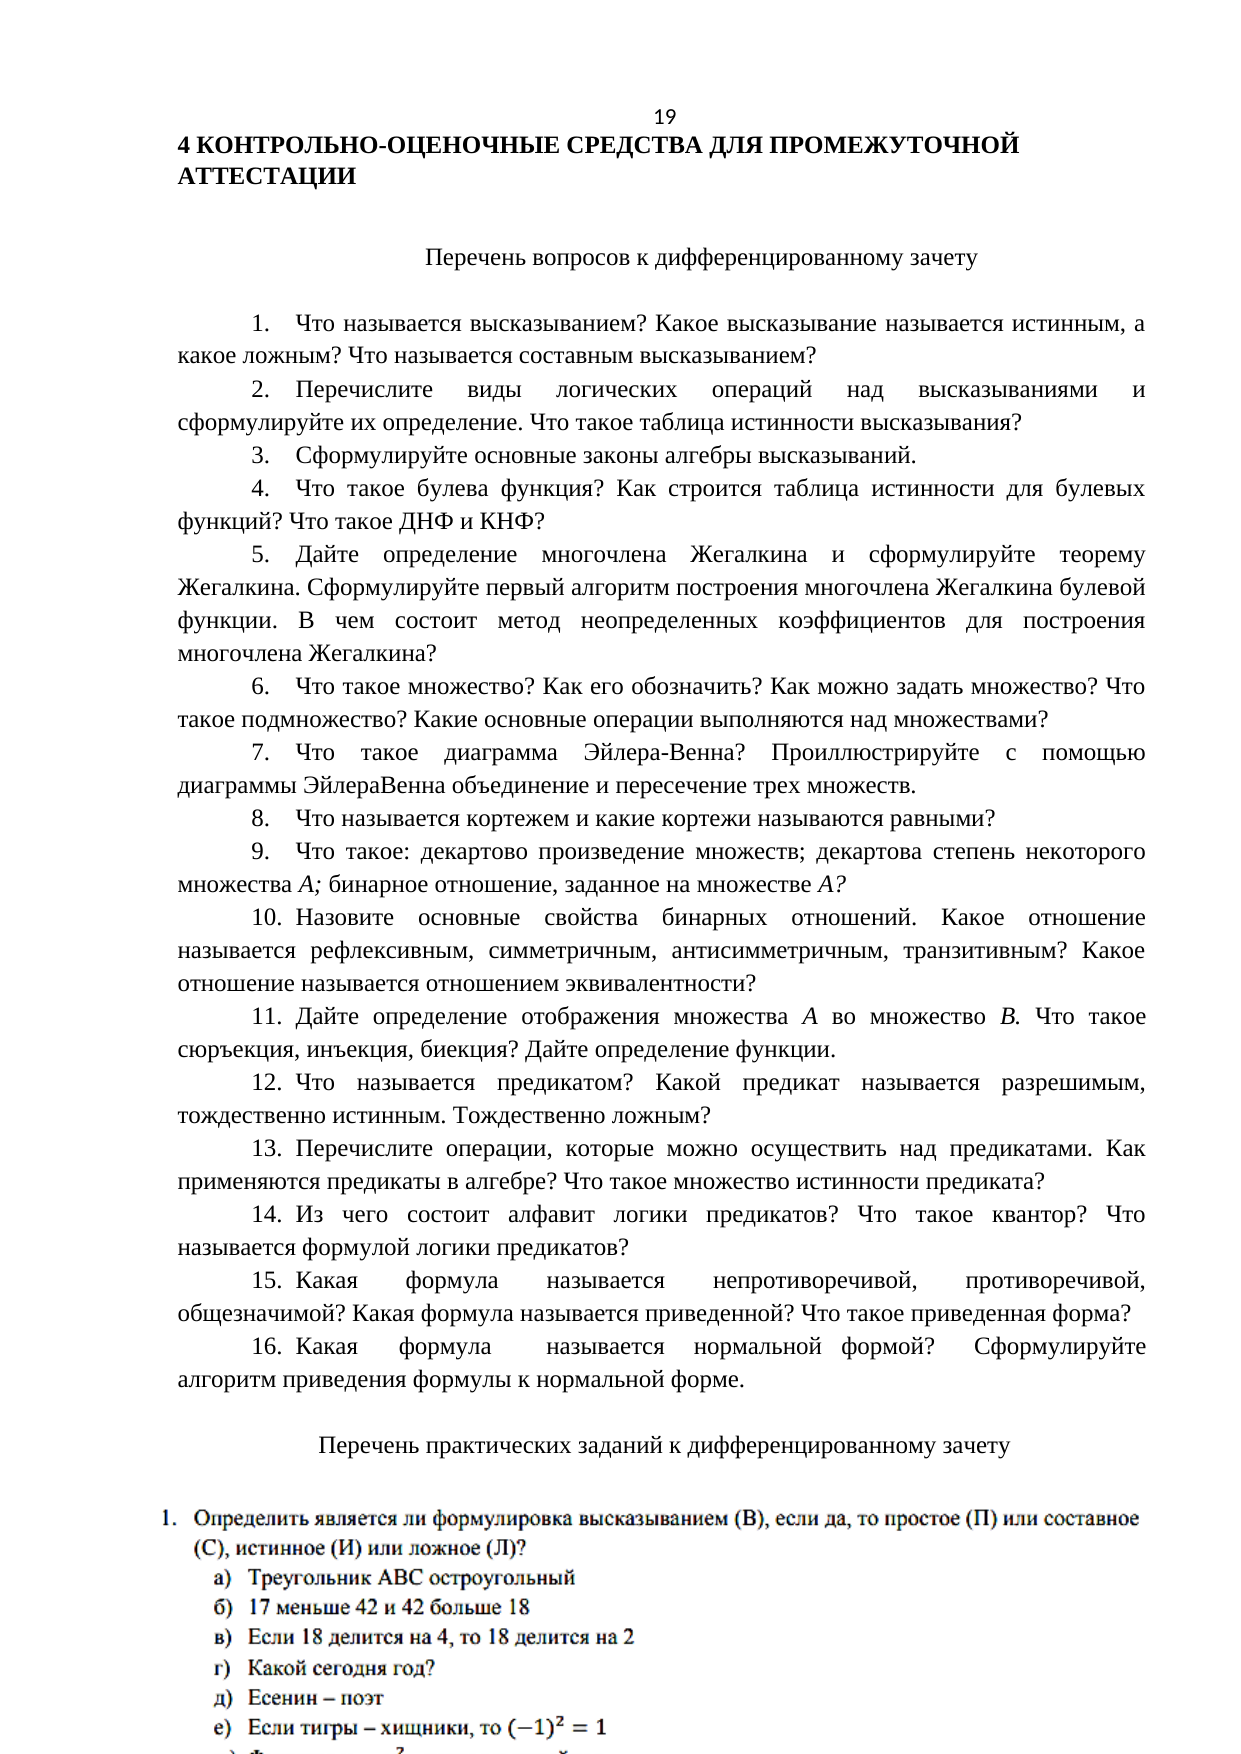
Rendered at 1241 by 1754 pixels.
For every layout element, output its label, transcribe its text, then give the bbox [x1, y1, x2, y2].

list Дайте определение отображения множества А во множество В. Что такое сюръекция, инъекция, биекция? Дайте определение функции. [177, 1001, 1146, 1063]
list Из чего состоит алфавит логики предикатов? Что такое квантор? Что называется формулой логики предикатов? [177, 1199, 1146, 1261]
text Перечень практических заданий к дифференцированному зачету [177, 1430, 1152, 1459]
list Какая формула называется нормальной формой? Сформулируйте алгоритм приведения формулы к нормальной форме. [177, 1331, 1146, 1393]
list Что такое множество? Как его обозначить? Как можно задать множество? Что такое подмножество? Какие основные операции выполняются над множествами? [177, 671, 1146, 733]
list Что такое булева функция? Как строится таблица истинности для булевых функций? Что такое ДНФ и КНФ? [177, 473, 1146, 534]
list Перечислите виды логических операций над высказываниями и сформулируйте их определение. Что такое таблица истинности высказывания? [177, 374, 1146, 435]
text 4 КОНТРОЛЬНО-ОЦЕНОЧНЫЕ СРЕДСТВА ДЛЯ ПРОМЕЖУТОЧНОЙ АТТЕСТАЦИИ [177, 130, 1152, 189]
list Какая формула называется непротиворечивой, противоречивой, общезначимой? Какая формула называется приведенной? Что такое приведенная форма? [177, 1265, 1146, 1327]
list Дайте определение многочлена Жегалкина и сформулируйте теорему Жегалкина. Сформулируйте первый алгоритм построения многочлена Жегалкина булевой функции. В чем состоит метод неопределенных коэффициентов для построения многочлена Жегалкина? [177, 539, 1146, 667]
picture [128, 1489, 1199, 1754]
list Что называется высказыванием? Какое высказывание называется истинным, а какое ложным? Что называется составным высказыванием? [177, 308, 1146, 369]
list Перечислите операции, которые можно осуществить над предикатами. Как применяются предикаты в алгебре? Что такое множество истинности предиката? [177, 1133, 1146, 1195]
list Что называется предикатом? Какой предикат называется разрешимым, тождественно истинным. Тождественно ложным? [177, 1067, 1146, 1129]
list Что называется кортежем и какие кортежи называются равными? [177, 803, 1146, 832]
text Перечень вопросов к дифференцированному зачету [177, 242, 1152, 270]
list Назовите основные свойства бинарных отношений. Какое отношение называется рефлексивным, симметричным, антисимметричным, транзитивным? Какое отношение называется отношением эквивалентности? [177, 902, 1146, 997]
list Сформулируйте основные законы алгебры высказываний. [177, 440, 1146, 468]
list Что такое диаграмма Эйлера-Венна? Проиллюстрируйте с помощью диаграммы ЭйлераВенна объединение и пересечение трех множеств. [177, 737, 1146, 799]
list Что такое: декартово произведение множеств; декартова степень некоторого множества А; бинарное отношение, заданное на множестве А? [177, 836, 1146, 898]
